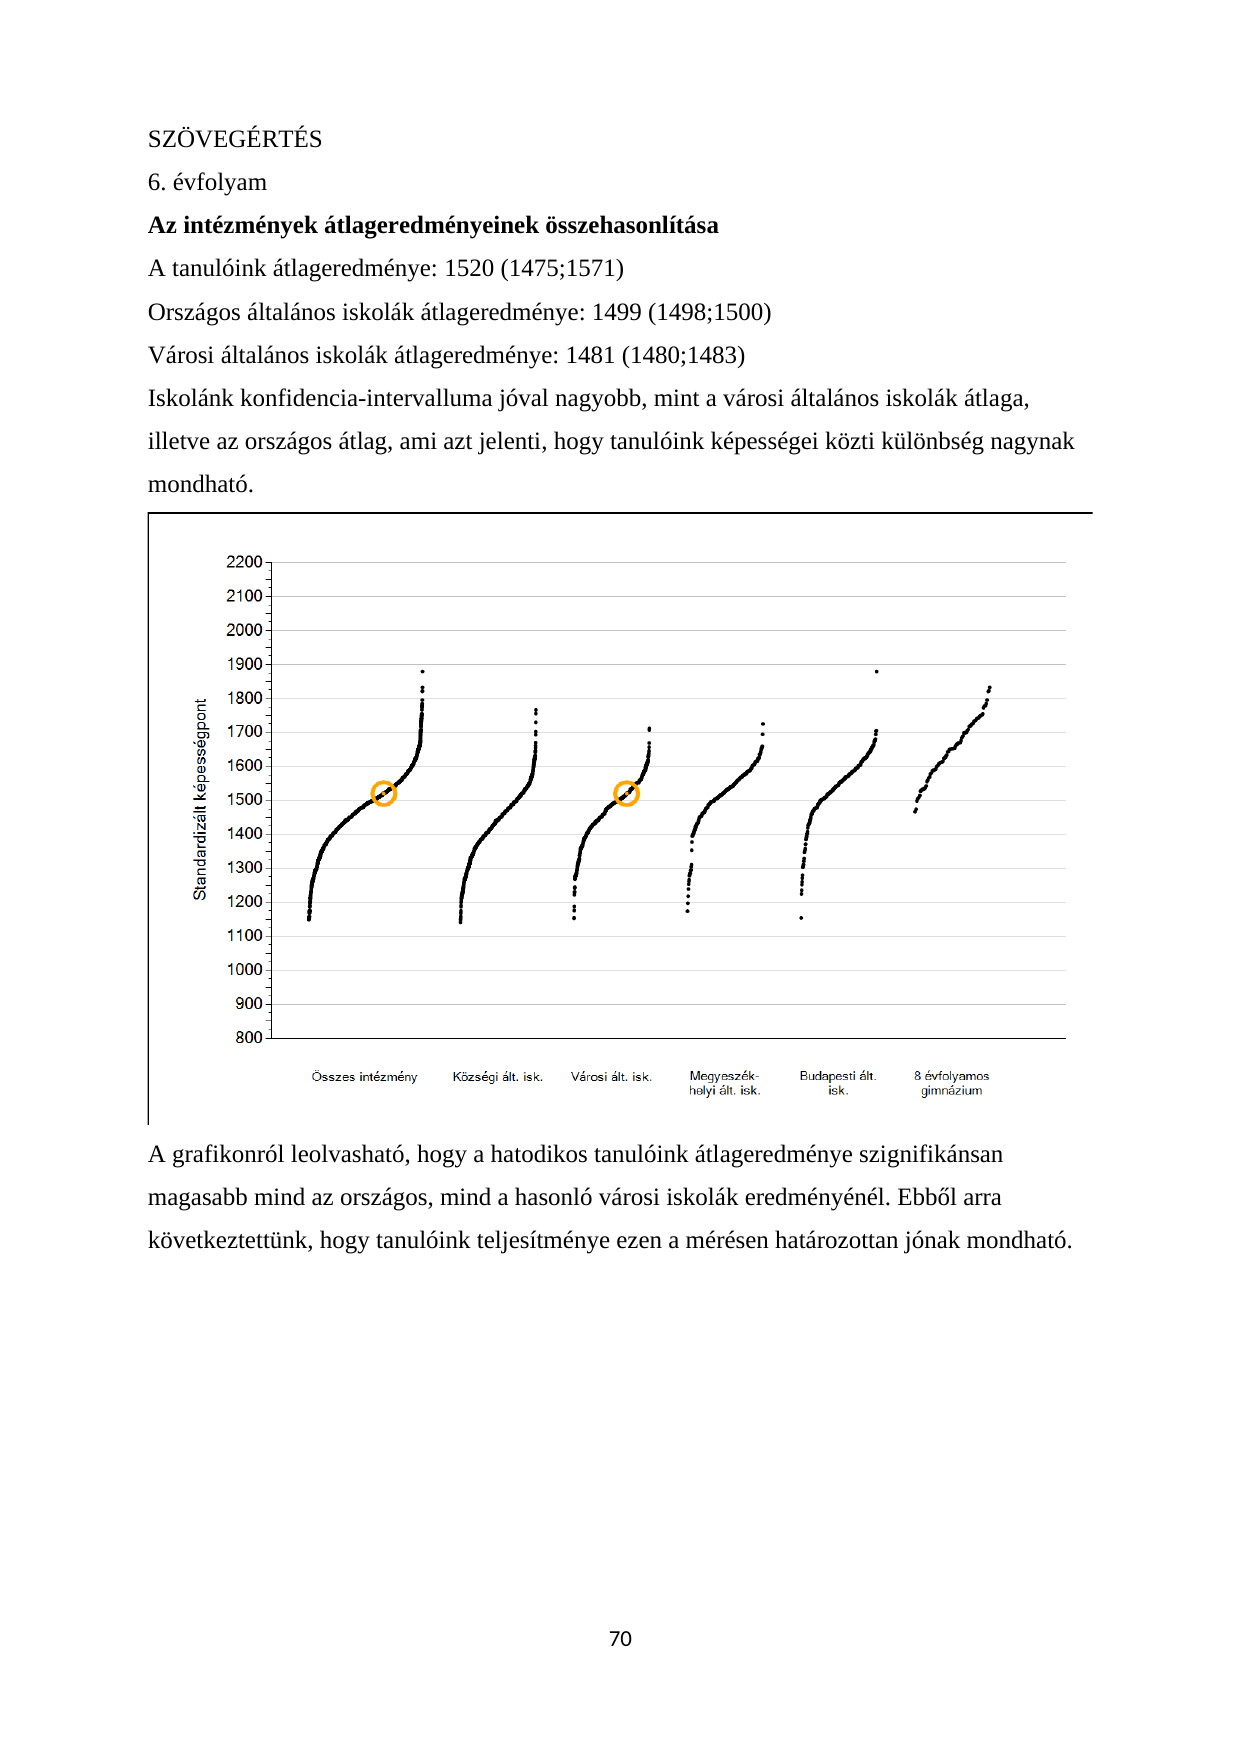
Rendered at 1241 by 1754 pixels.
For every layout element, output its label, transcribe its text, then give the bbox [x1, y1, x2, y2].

text 6. évfolyam [148, 167, 1092, 196]
text Országos általános iskolák átlageredménye: 1499 (1498;1500) [148, 297, 1092, 325]
text A tanulóink átlageredménye: 1520 (1475;1571) [148, 253, 1092, 282]
text SZÖVEGÉRTÉS [148, 124, 1092, 153]
text A grafikonról leolvasható, hogy a hatodikos tanulóink átlageredménye szignifikánsan magasabb mind az országos, mind a hasonló városi iskolák eredményénél. Ebből arra következtettünk, hogy tanulóink teljesítménye ezen a mérésen határozottan jónak mondható. [148, 1139, 1092, 1254]
text Városi általános iskolák átlageredménye: 1481 (1480;1483) [148, 340, 1092, 368]
text Iskolánk konfidencia-intervalluma jóval nagyobb, mint a városi általános iskolák átlaga, illetve az országos átlag, ami azt jelenti, hogy tanulóink képességei közti különbség nagynak mondható. [148, 383, 1092, 498]
text Az intézmények átlageredményeinek összehasonlítása [148, 210, 1092, 239]
